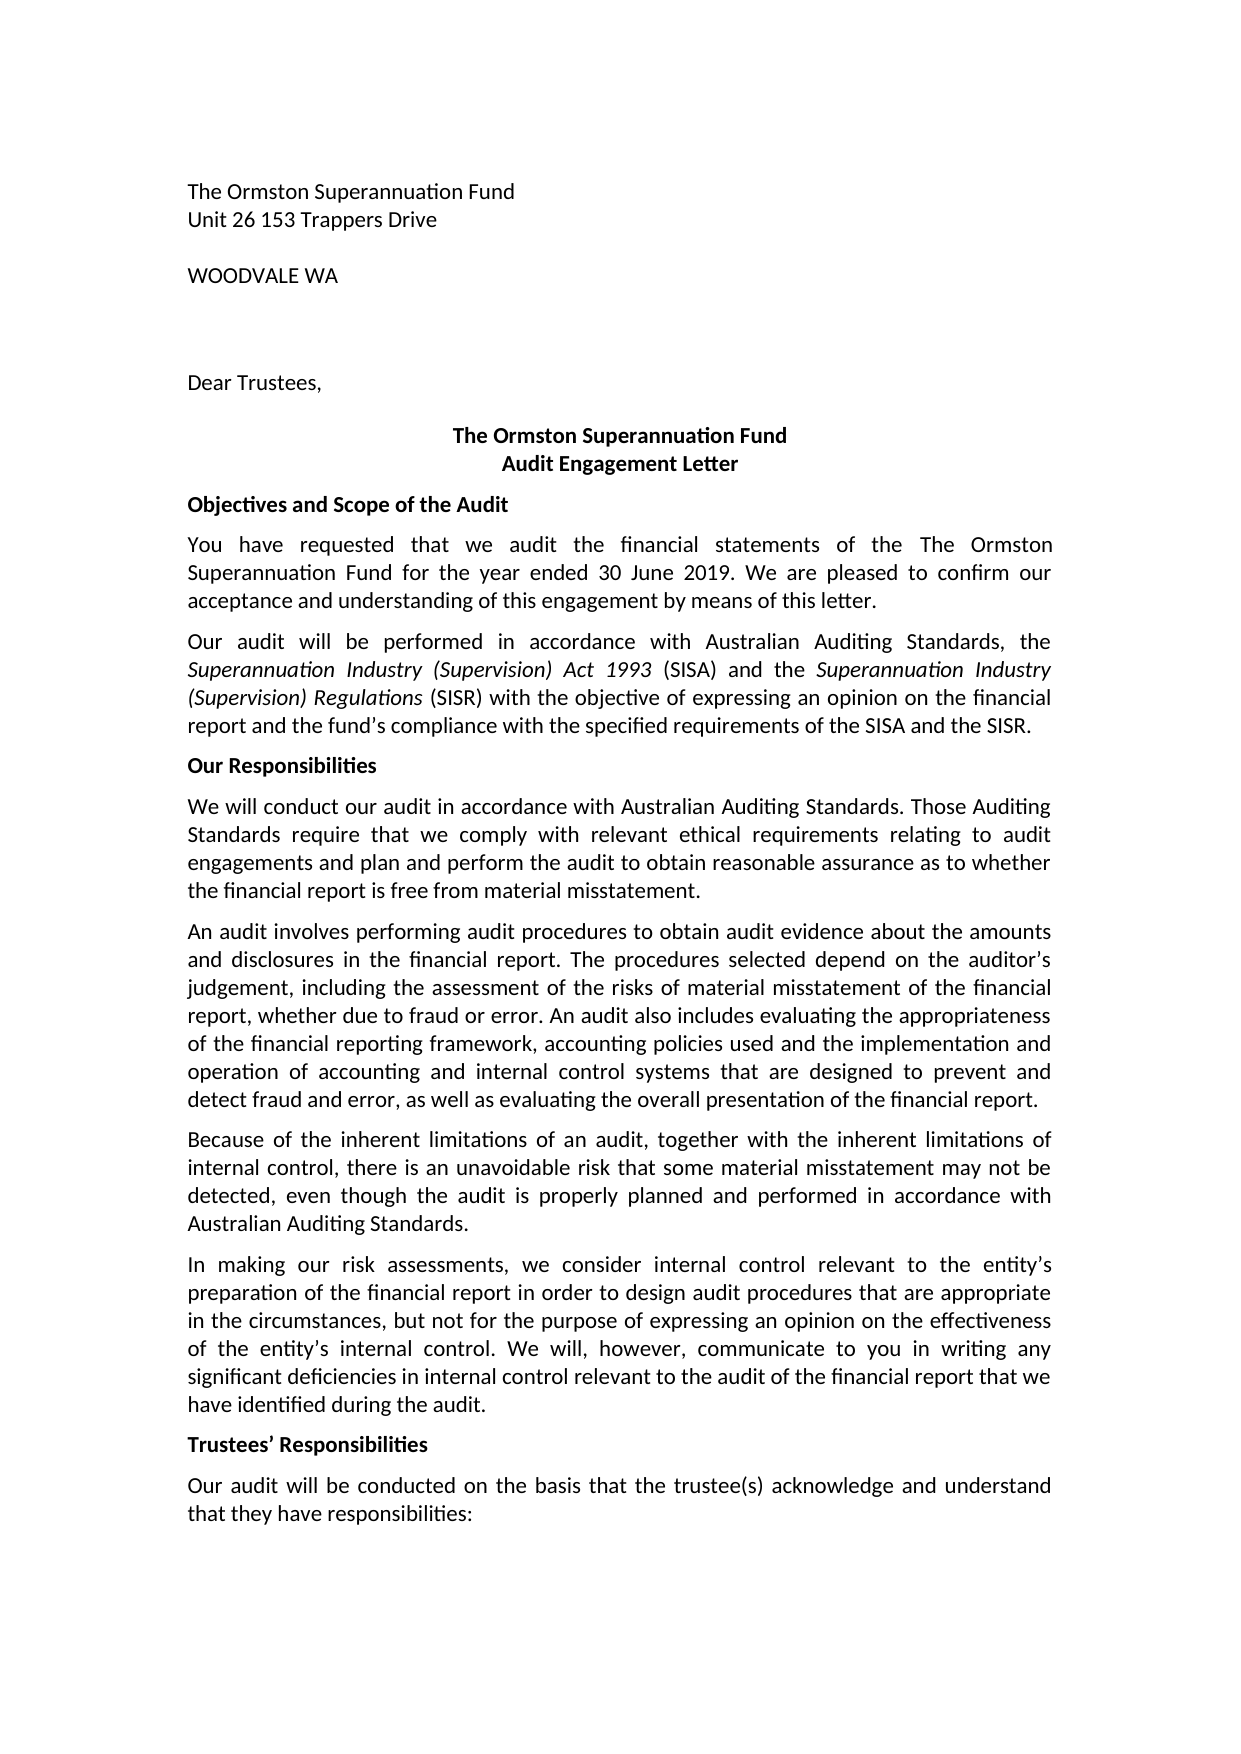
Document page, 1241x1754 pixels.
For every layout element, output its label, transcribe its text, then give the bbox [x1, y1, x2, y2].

text Dear Trustees, [187, 368, 1053, 396]
text Our audit will be conducted on the basis that the trustee(s) acknowledge and understand that they have responsibilities: [187, 1471, 1053, 1527]
text An audit involves performing audit procedures to obtain audit evidence about the amounts and disclosures in the financial report. The procedures selected depend on the auditor’s judgement, including the assessment of the risks of material misstatement of the financial report, whether due to fraud or error. An audit also includes evaluating the appropriateness of the financial reporting framework, accounting policies used and the implementation and operation of accounting and internal control systems that are designed to prevent and detect fraud and error, as well as evaluating the overall presentation of the financial report. [187, 917, 1053, 1113]
text Our audit will be performed in accordance with Australian Auditing Standards, the Superannuation Industry (Supervision) Act 1993 (SISA) and the Superannuation Industry (Supervision) Regulations (SISR) with the objective of expressing an opinion on the financial report and the fund’s compliance with the specified requirements of the SISA and the SISR. [187, 627, 1053, 739]
text WOODVALE WA [187, 261, 1053, 289]
text Our Responsibilities [187, 752, 1053, 780]
text Trustees’ Responsibilities [187, 1431, 1053, 1459]
text Unit 26 153 Trappers Drive [187, 205, 1053, 233]
text Because of the inherent limitations of an audit, together with the inherent limitations of internal control, there is an unavoidable risk that some material misstatement may not be detected, even though the audit is properly planned and performed in accordance with Australian Auditing Standards. [187, 1125, 1053, 1237]
text The Ormston Superannuation Fund [187, 421, 1053, 449]
text The Ormston Superannuation Fund [187, 177, 1053, 205]
text Audit Engagement Letter [187, 449, 1053, 477]
text In making our risk assessments, we consider internal control relevant to the entity’s preparation of the financial report in order to design audit procedures that are appropriate in the circumstances, but not for the purpose of expressing an opinion on the effectiveness of the entity’s internal control. We will, however, communicate to you in writing any significant deficiencies in internal control relevant to the audit of the financial report that we have identified during the audit. [187, 1250, 1053, 1418]
text You have requested that we audit the financial statements of the The Ormston Superannuation Fund for the year ended 30 June 2019. We are pleased to confirm our acceptance and understanding of this engagement by means of this letter. [187, 531, 1053, 614]
text Objectives and Scope of the Audit [187, 490, 1053, 518]
text We will conduct our audit in accordance with Australian Auditing Standards. Those Auditing Standards require that we comply with relevant ethical requirements relating to audit engagements and plan and perform the audit to obtain reasonable assurance as to whether the financial report is free from material misstatement. [187, 792, 1053, 904]
